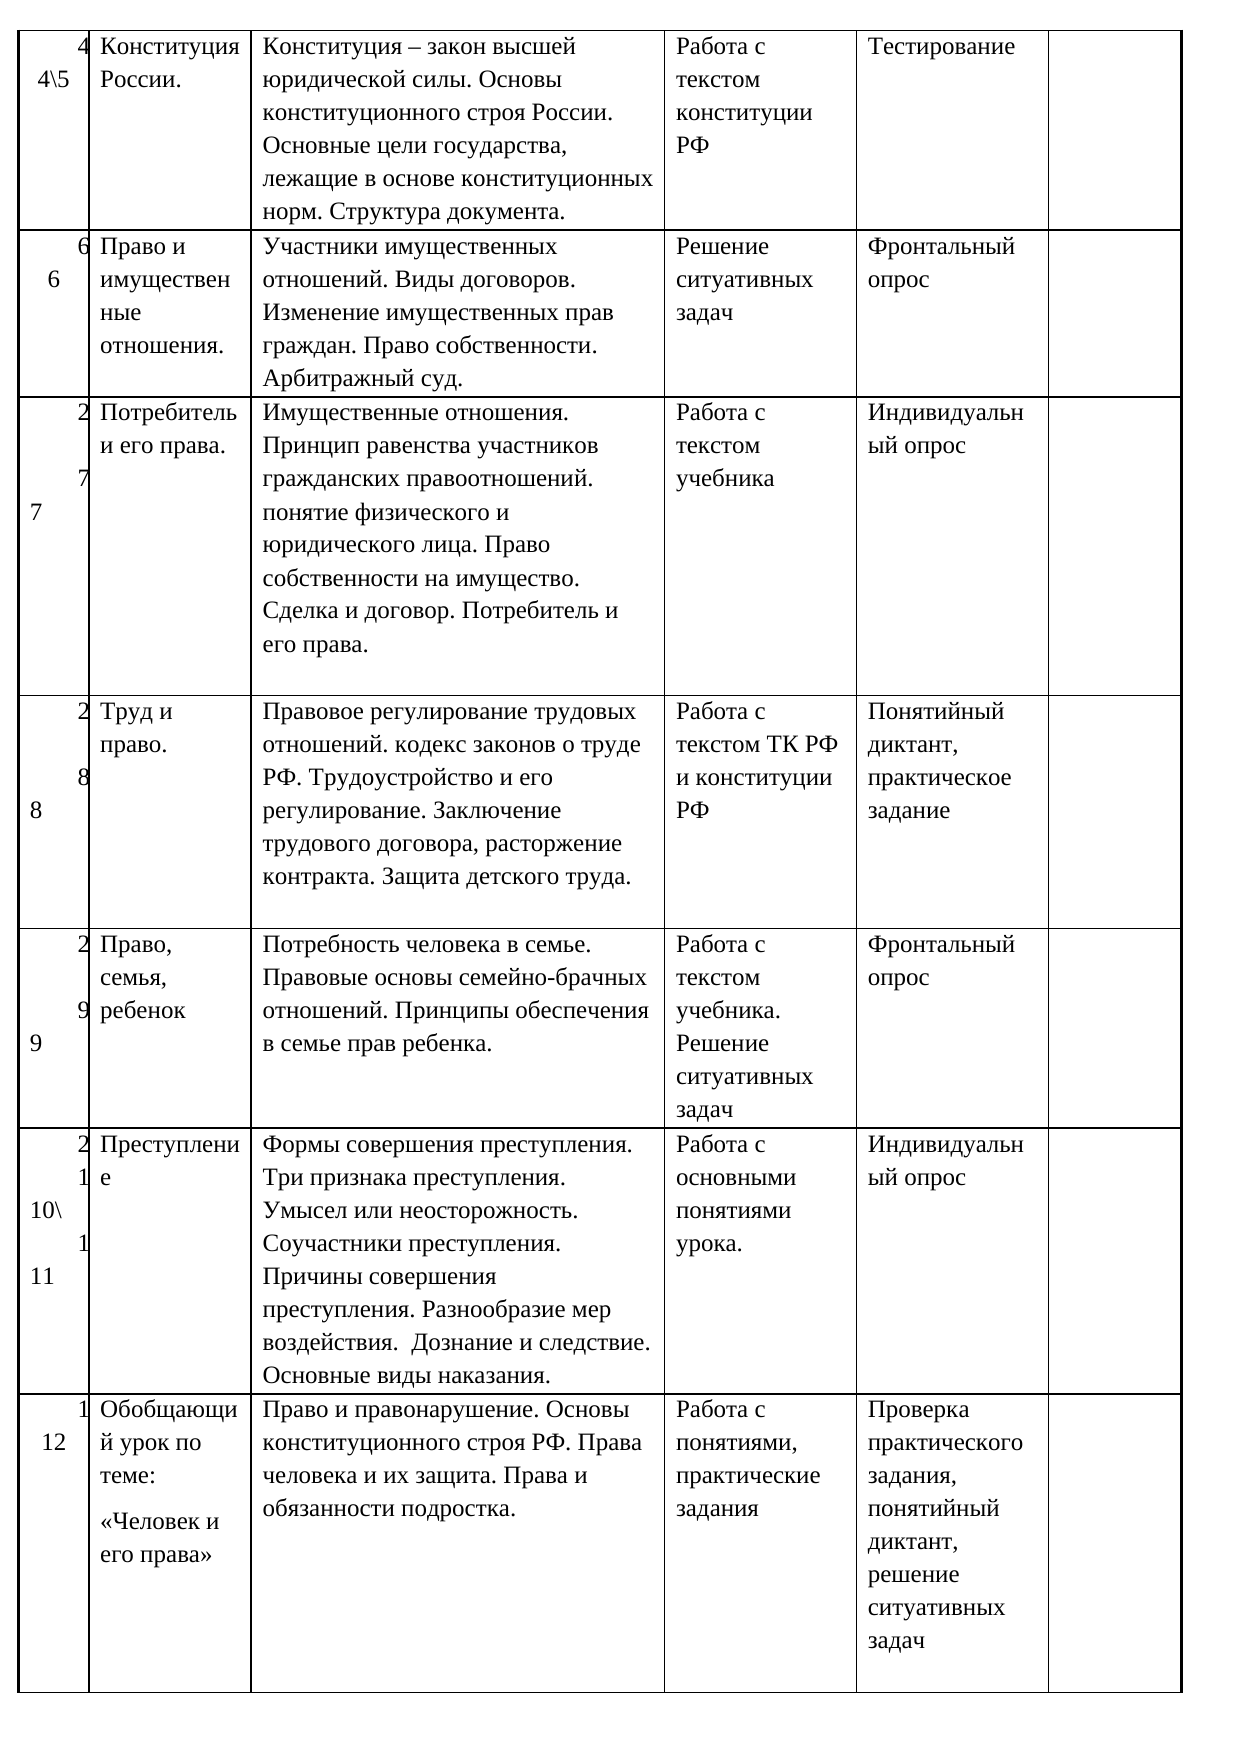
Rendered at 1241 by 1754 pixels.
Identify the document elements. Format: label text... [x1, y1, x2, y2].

table_cell Участники имущественных отношений. Виды договоров. Изменение имущественных прав граждан. Право собственности. Арбитражный суд. [252, 231, 664, 396]
table_cell 2 77 [20, 398, 88, 695]
table_cell Право, семья, ребенок [90, 929, 250, 1127]
table_cell Индивидуальный опрос [857, 1129, 1048, 1393]
table_cell Работа с текстом конституции РФ [665, 31, 856, 229]
table_cell Тестирование [857, 31, 1048, 229]
table_cell Работа с понятиями, практические задания [665, 1395, 856, 1692]
table_cell [1049, 31, 1180, 229]
table_cell Правовое регулирование трудовых отношений. кодекс законов о труде РФ. Трудоустройство и его регулирование. Заключение трудового договора, расторжение контракта. Защита детского труда. [252, 696, 664, 927]
table_cell [1049, 1395, 1180, 1692]
table_cell Фронтальный опрос [857, 231, 1048, 396]
table_cell Право и правонарушение. Основы конституционного строя РФ. Права человека и их защита. Права и обязанности подростка. [252, 1395, 664, 1692]
table_cell [1049, 929, 1180, 1127]
table_cell Понятийный диктант, практическое задание [857, 696, 1048, 927]
table_cell Индивидуальный опрос [857, 398, 1048, 695]
table_cell Работа с текстом учебника. Решение ситуативных задач [665, 929, 856, 1127]
table_cell Проверка практического задания, понятийный диктант, решение ситуативных задач [857, 1395, 1048, 1692]
table_cell Преступление [90, 1129, 250, 1393]
table_cell 2 110\ 111 [20, 1129, 88, 1393]
table_cell Имущественные отношения. Принцип равенства участников гражданских правоотношений. понятие физического и юридического лица. Право собственности на имущество. Сделка и договор. Потребитель и его права. [252, 398, 664, 695]
table_cell [1049, 231, 1180, 396]
table_cell [1049, 1129, 1180, 1393]
table_cell Потребность человека в семье. Правовые основы семейно-брачных отношений. Принципы обеспечения в семье прав ребенка. [252, 929, 664, 1127]
table_cell Конституция – закон высшей юридической силы. Основы конституционного строя России. Основные цели государства, лежащие в основе конституционных норм. Структура документа. [252, 31, 664, 229]
table_cell [1049, 398, 1180, 695]
table_cell Формы совершения преступления. Три признака преступления. Умысел или неосторожность. Соучастники преступления. Причины совершения преступления. Разнообразие мер воздействия. Дознание и следствие. Основные виды наказания. [252, 1129, 664, 1393]
table_cell Конституция России. [90, 31, 250, 229]
table_cell Труд и право. [90, 696, 250, 927]
table_cell Работа с текстом учебника [665, 398, 856, 695]
table_cell Обобщающий урок по теме: «Человек и его права» [90, 1395, 250, 1692]
table_cell Решение ситуативных задач [665, 231, 856, 396]
table_cell 2 88 [20, 696, 88, 927]
table_cell Работа с текстом ТК РФ и конституции РФ [665, 696, 856, 927]
table_cell [1049, 696, 1180, 927]
table_cell 44\5 [20, 31, 88, 229]
table_cell Работа с основными понятиями урока. [665, 1129, 856, 1393]
table_cell Фронтальный опрос [857, 929, 1048, 1127]
table_cell 66 [20, 231, 88, 396]
table_cell 112 [20, 1395, 88, 1692]
table_cell Право и имущественные отношения. [90, 231, 250, 396]
table_cell 2 99 [20, 929, 88, 1127]
table_cell Потребитель и его права. [90, 398, 250, 695]
